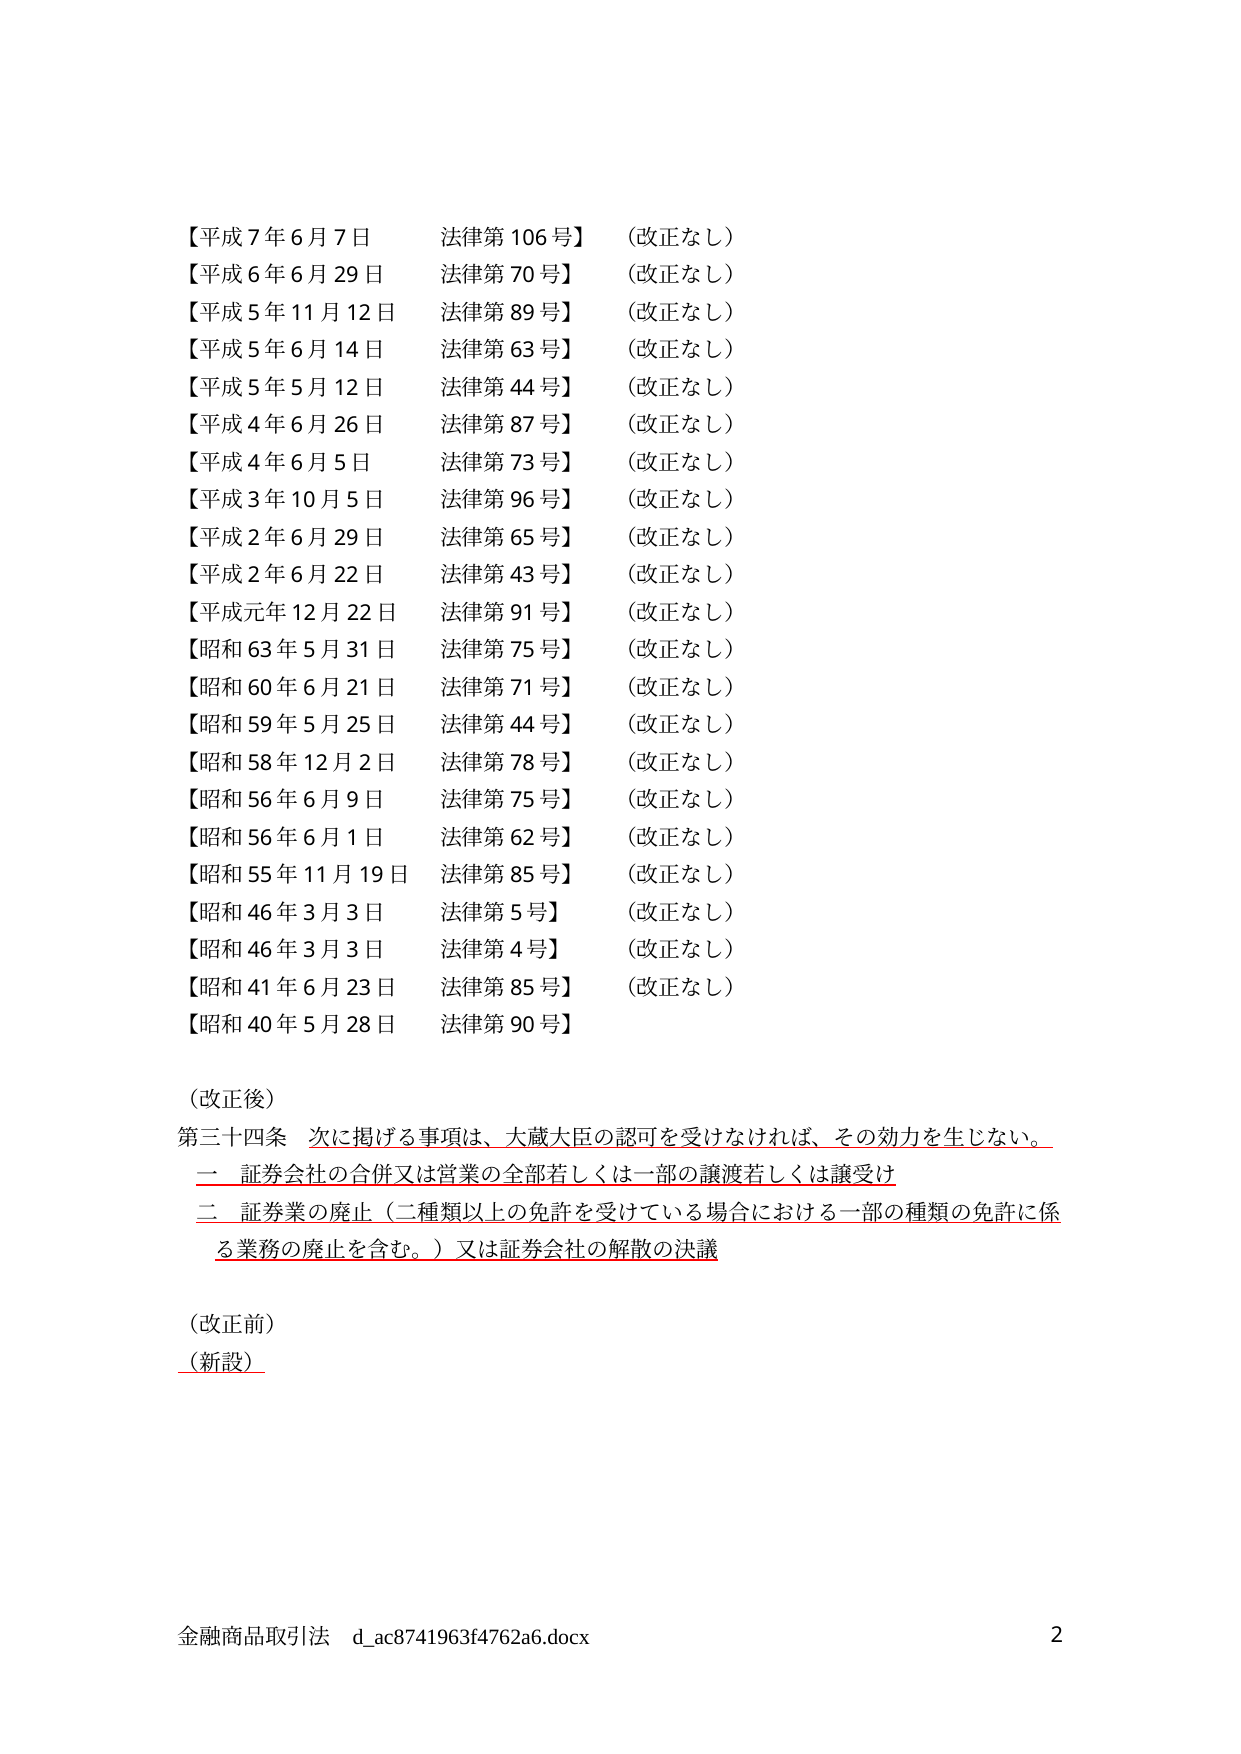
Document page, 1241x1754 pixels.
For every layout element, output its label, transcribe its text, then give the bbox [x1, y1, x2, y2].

text 【平成4年6月5日 法律第73号】 （改正なし） [177, 442, 1063, 479]
text 【昭和46年3月3日 法律第4号】 （改正なし） [177, 929, 1063, 967]
text 【昭和55年11月19日 法律第85号】 （改正なし） [177, 854, 1063, 892]
text 【昭和56年6月1日 法律第62号】 （改正なし） [177, 817, 1063, 854]
text 【昭和40年5月28日 法律第90号】 [177, 1004, 1063, 1042]
text 【昭和58年12月2日 法律第78号】 （改正なし） [177, 742, 1063, 779]
text 【平成5年11月12日 法律第89号】 （改正なし） [177, 292, 1063, 329]
text （改正後） [177, 1079, 1063, 1117]
text 二 証券業の廃止（二種類以上の免許を受けている場合における一部の種類の免許に係る業務の廃止を含む。）又は証券会社の解散の決議 [196, 1192, 1063, 1267]
text 【昭和63年5月31日 法律第75号】 （改正なし） [177, 629, 1063, 667]
text 【昭和59年5月25日 法律第44号】 （改正なし） [177, 704, 1063, 742]
text 【昭和41年6月23日 法律第85号】 （改正なし） [177, 967, 1063, 1004]
text 【平成7年6月7日 法律第106号】 （改正なし） [177, 217, 1063, 254]
text 一 証券会社の合併又は営業の全部若しくは一部の譲渡若しくは譲受け [196, 1154, 1063, 1192]
text 【平成5年6月14日 法律第63号】 （改正なし） [177, 329, 1063, 367]
text 【平成2年6月29日 法律第65号】 （改正なし） [177, 517, 1063, 554]
text 【平成6年6月29日 法律第70号】 （改正なし） [177, 254, 1063, 292]
text 【平成4年6月26日 法律第87号】 （改正なし） [177, 404, 1063, 442]
text （新設） [177, 1342, 1063, 1379]
text 第三十四条 次に掲げる事項は、大蔵大臣の認可を受けなければ、その効力を生じない。 [177, 1117, 1063, 1154]
text 【平成2年6月22日 法律第43号】 （改正なし） [177, 554, 1063, 592]
text 【昭和56年6月9日 法律第75号】 （改正なし） [177, 779, 1063, 817]
text 【平成5年5月12日 法律第44号】 （改正なし） [177, 367, 1063, 404]
text 【平成元年12月22日 法律第91号】 （改正なし） [177, 592, 1063, 629]
text 【昭和60年6月21日 法律第71号】 （改正なし） [177, 667, 1063, 704]
text 【平成3年10月5日 法律第96号】 （改正なし） [177, 479, 1063, 517]
text （改正前） [177, 1304, 1063, 1342]
text 【昭和46年3月3日 法律第5号】 （改正なし） [177, 892, 1063, 929]
